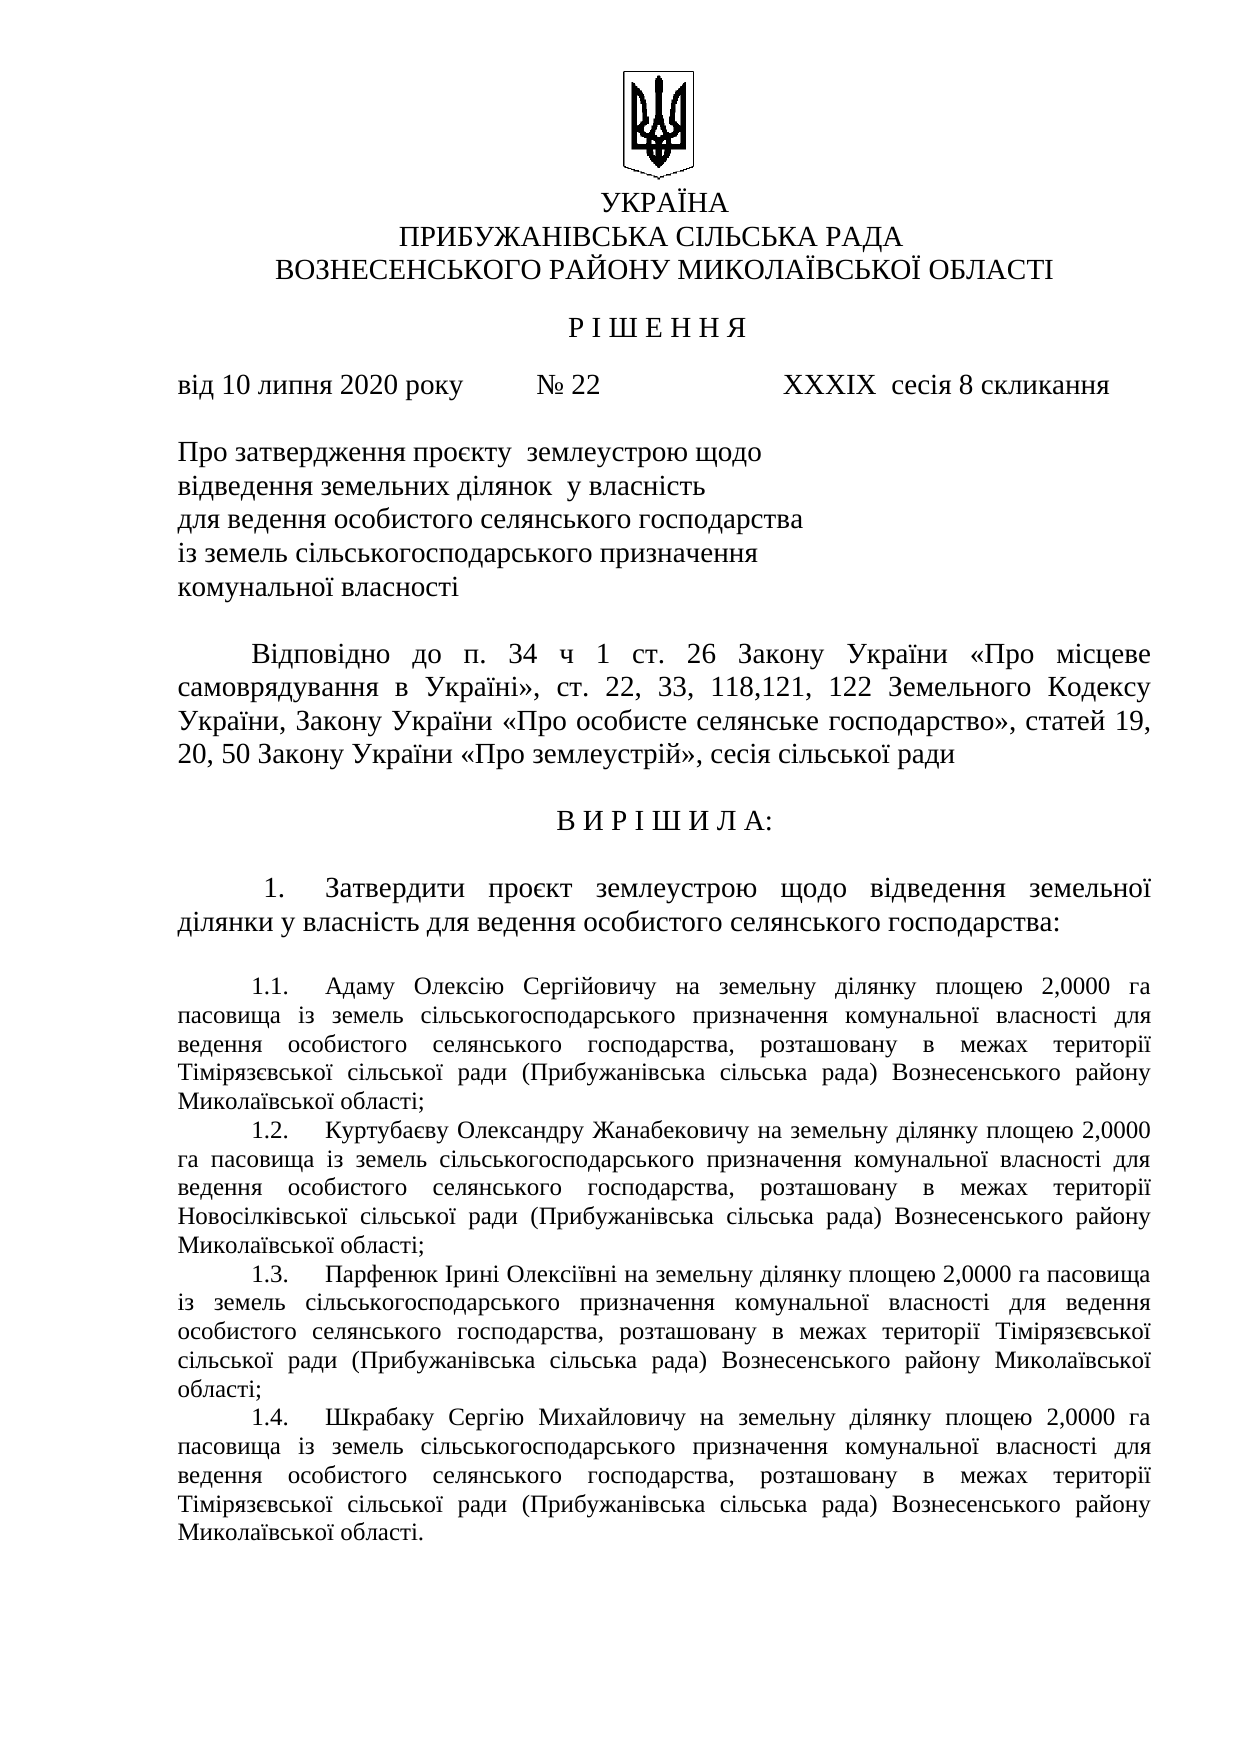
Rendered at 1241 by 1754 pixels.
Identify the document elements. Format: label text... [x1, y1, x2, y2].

text ПРИБУЖАНІВСЬКА СІЛЬСЬКА РАДА [325, 219, 1152, 252]
text В И Р І Ш И Л А: [177, 803, 1152, 837]
text комунальної власності [177, 569, 1152, 602]
text відведення земельних ділянок у власність [177, 468, 1152, 502]
list Куртубаєву Олександру Жанабековичу на земельну ділянку площею 2,0000 га пасовища із земель сільськогосподарського призначення комунальної власності для ведення особистого селянського господарства, розташовану в межах території Новосілківської сільської ради (Прибужанівська сільська рада) Вознесенського району Миколаївської області; [177, 1115, 1152, 1259]
list Адаму Олексію Сергійовичу на земельну ділянку площею 2,0000 га пасовища із земель сільськогосподарського призначення комунальної власності для ведення особистого селянського господарства, розташовану в межах території Тімірязєвської сільської ради (Прибужанівська сільська рада) Вознесенського району Миколаївської області; [177, 971, 1152, 1115]
text УКРАЇНА [177, 185, 1152, 219]
text для ведення особистого селянського господарства [177, 502, 1152, 535]
list Затвердити проєкт землеустрою щодо відведення земельної ділянки у власність для ведення особистого селянського господарства: [177, 871, 1152, 938]
list Парфенюк Ірині Олексіївні на земельну ділянку площею 2,0000 га пасовища із земель сільськогосподарського призначення комунальної власності для ведення особистого селянського господарства, розташовану в межах території Тімірязєвської сільської ради (Прибужанівська сільська рада) Вознесенського району Миколаївської області; [177, 1259, 1152, 1402]
list Шкрабаку Сергію Михайловичу на земельну ділянку площею 2,0000 га пасовища із земель сільськогосподарського призначення комунальної власності для ведення особистого селянського господарства, розташовану в межах території Тімірязєвської сільської ради (Прибужанівська сільська рада) Вознесенського району Миколаївської області. [177, 1402, 1152, 1546]
text із земель сільськогосподарського призначення [177, 535, 1152, 569]
text від 10 липня 2020 року № 22 ХХХІХ сесія 8 скликання [177, 367, 1152, 401]
picture [620, 69, 695, 182]
text Відповідно до п. 34 ч 1 ст. 26 Закону України «Про місцеве самоврядування в Україні», ст. 22, 33, 118,121, 122 Земельного Кодексу України, Закону України «Про особисте селянське господарство», статей 19, 20, 50 Закону України «Про землеустрій», сесія сільської ради [177, 636, 1152, 770]
text Р І Ш Е Н Н Я [177, 310, 1152, 343]
text ВОЗНЕСЕНСЬКОГО РАЙОНУ МИКОЛАЇВСЬКОЇ ОБЛАСТІ [177, 252, 1152, 286]
text Про затвердження проєкту землеустрою щодо [177, 434, 1152, 468]
